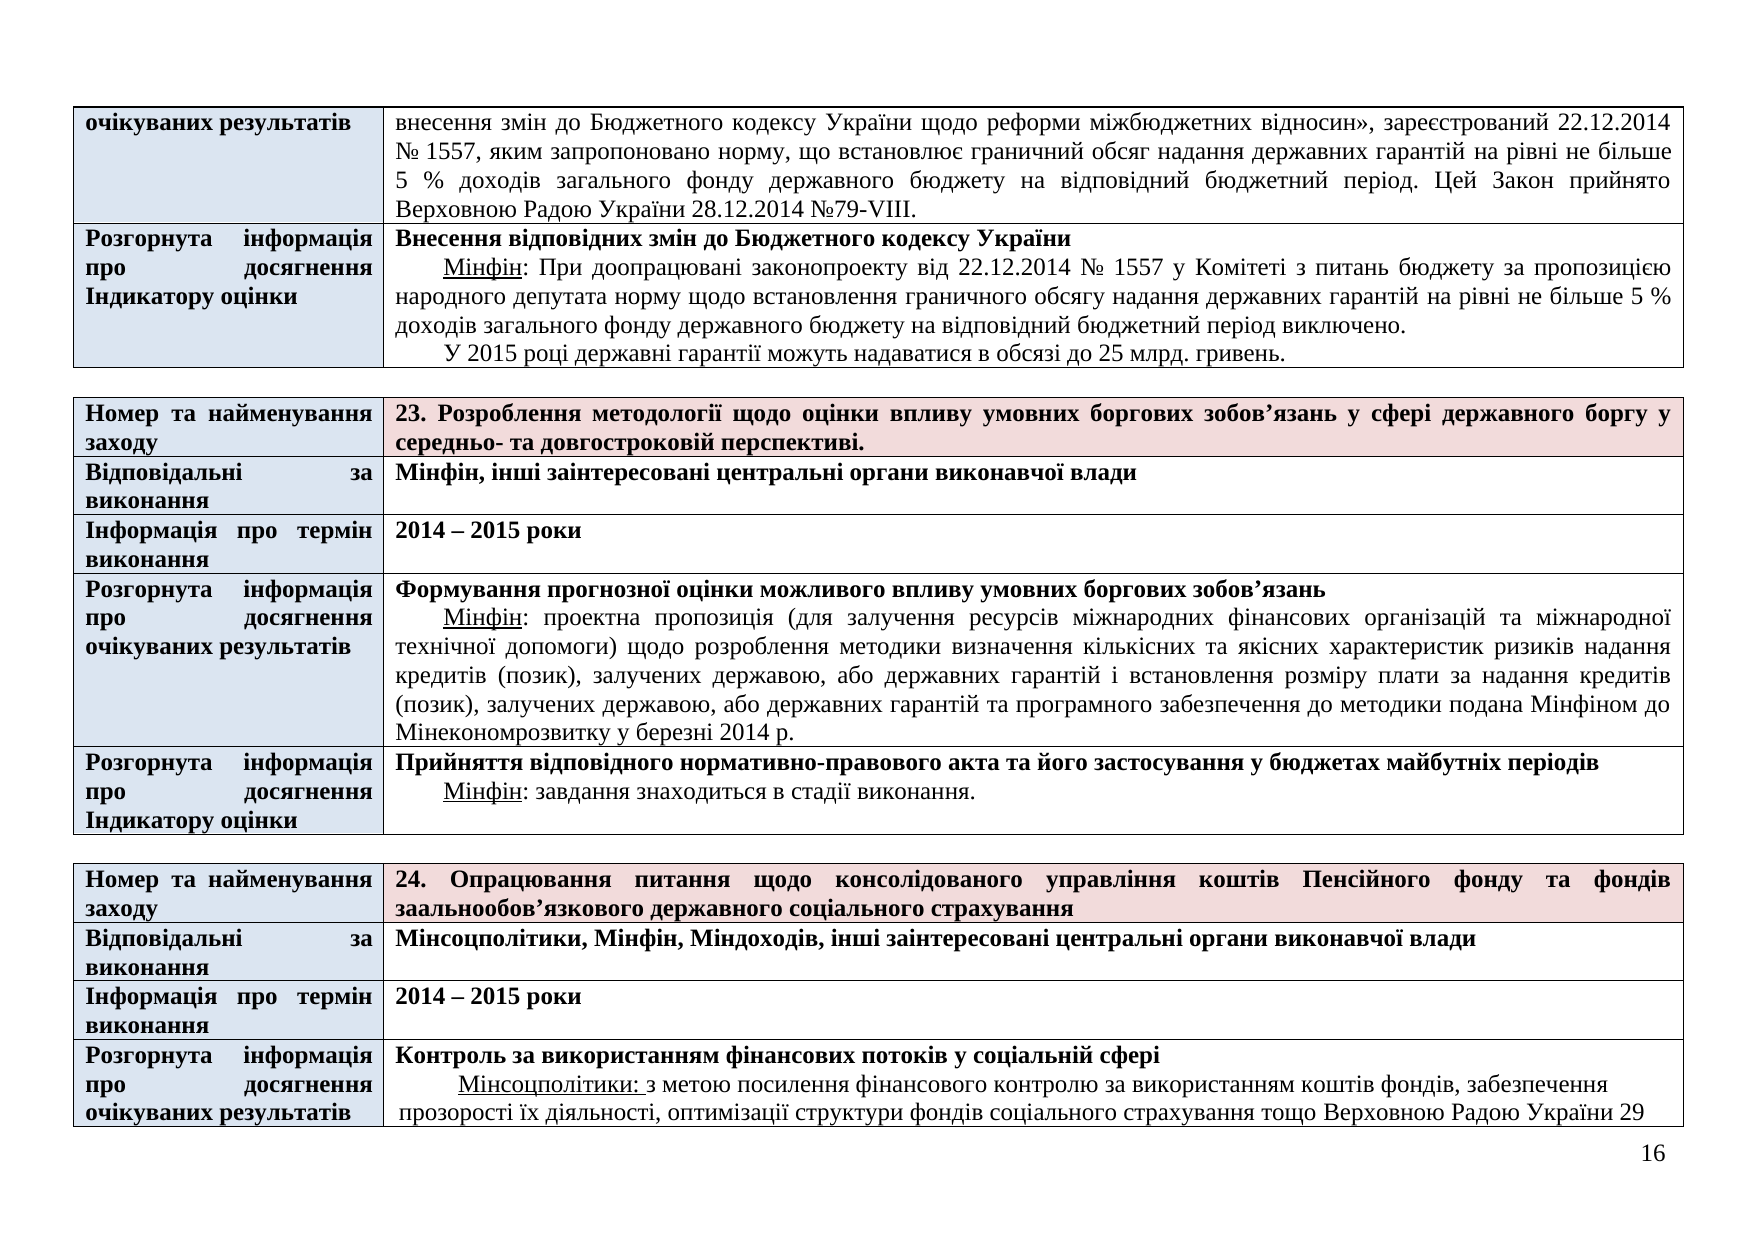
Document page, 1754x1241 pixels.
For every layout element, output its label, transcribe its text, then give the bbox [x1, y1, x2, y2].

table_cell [74, 108, 383, 222]
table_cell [384, 108, 1683, 222]
table_cell 2014 – 2015 роки [384, 515, 1683, 573]
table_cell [384, 1040, 1683, 1126]
table_cell Розгорнута інформація про досягнення очікуваних результатів [74, 574, 383, 746]
table_cell Мінсоцполітики, Мінфін, Міндоходів, інші заінтересовані центральні органи виконавчої влади [384, 923, 1683, 980]
table_cell Формування прогнозної оцінки можливого впливу умовних боргових зобов’язань Мінфін: проектна пропозиція (для залучення ресурсів міжнародних фінансових організацій та міжнародної технічної допомоги) щодо розроблення методики визначення кількісних та якісних характеристик ризиків надання кредитів (позик), залучених державою, або державних гарантій і встановлення розміру плати за надання кредитів (позик), залучених державою, або державних гарантій та програмного забезпечення до методики подана Мінфіном до Мінекономрозвитку у березні 2014 р. [384, 574, 1683, 746]
table_cell Відповідальні за виконання [74, 923, 383, 980]
table_cell Прийняття відповідного нормативно-правового акта та його застосування у бюджетах майбутніх періодів Мінфін: завдання знаходиться в стадії виконання. [384, 747, 1683, 833]
table_cell Розгорнута інформація про досягнення Індикатору оцінки [74, 747, 383, 833]
table_header Номер та найменування заходу [74, 864, 383, 922]
table_cell Розгорнута інформація про досягнення Індикатору оцінки [74, 224, 383, 367]
table_cell Інформація про термін виконання [74, 981, 383, 1039]
table_cell Відповідальні за виконання [74, 457, 383, 514]
table_cell Мінфін, інші заінтересовані центральні органи виконавчої влади [384, 457, 1683, 514]
table_header Номер та найменування заходу [74, 398, 383, 456]
table_cell 2014 – 2015 роки [384, 981, 1683, 1039]
table_header 24. Опрацювання питання щодо консолідованого управління коштів Пенсійного фонду та фондів заальнообов’язкового державного соціального страхування [384, 864, 1683, 922]
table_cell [74, 1040, 383, 1126]
table_header 23. Розроблення методології щодо оцінки впливу умовних боргових зобов’язань у сфері державного боргу у середньо- та довгостроковій перспективі. [384, 398, 1683, 456]
table_cell Інформація про термін виконання [74, 515, 383, 573]
table_cell Внесення відповідних змін до Бюджетного кодексу України Мінфін: При доопрацювані законопроекту від 22.12.2014 № 1557 у Комітеті з питань бюджету за пропозицією народного депутата норму щодо встановлення граничного обсягу надання державних гарантій на рівні не більше 5 % доходів загального фонду державного бюджету на відповідний бюджетний період виключено. У 2015 році державні гарантії можуть надаватися в обсязі до 25 млрд. гривень. [384, 224, 1683, 367]
